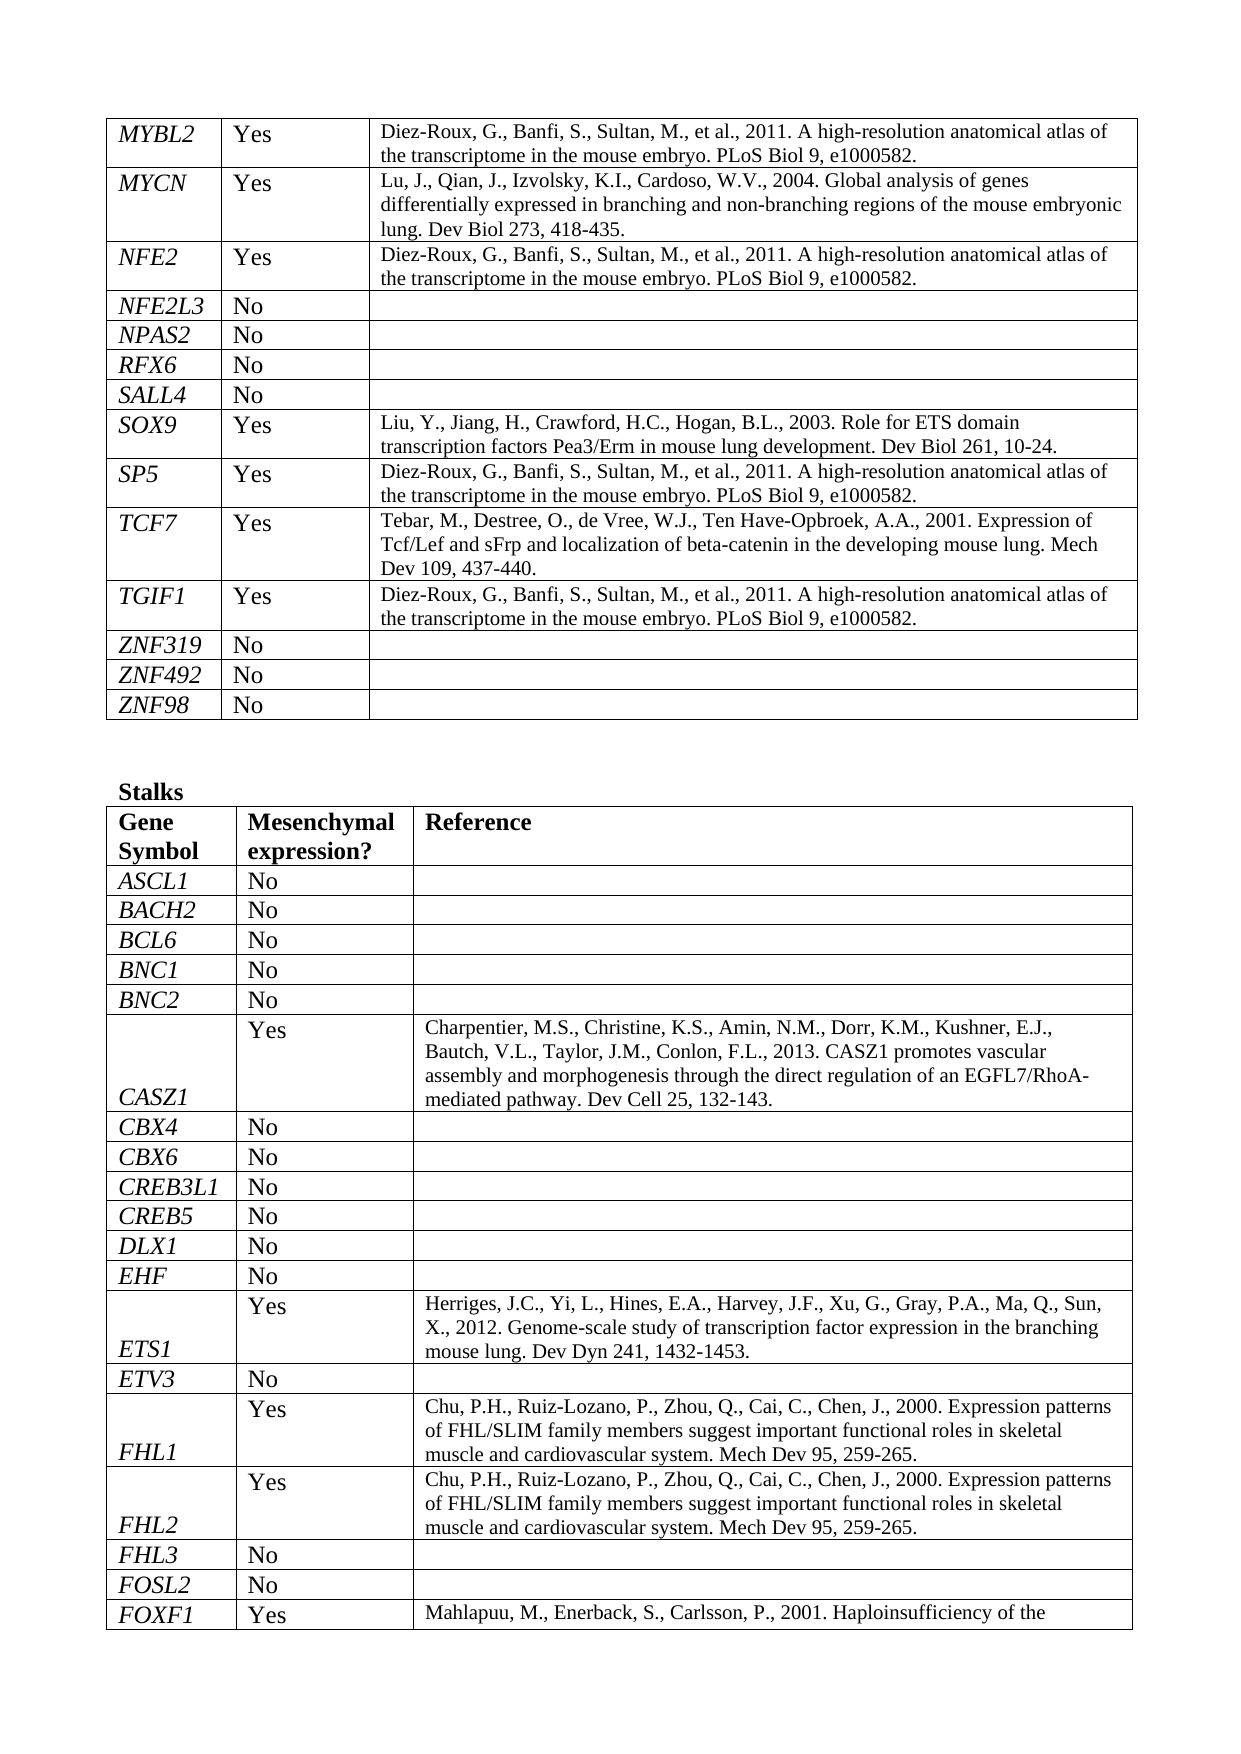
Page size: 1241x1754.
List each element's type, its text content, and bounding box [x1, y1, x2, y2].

table_cell FOXF1 [107, 1600, 236, 1629]
table_cell No [237, 955, 413, 984]
table_cell No [222, 321, 369, 349]
table_cell DLX1 [107, 1231, 236, 1260]
table_cell [414, 1231, 1132, 1260]
table_header Mesenchymal expression? [237, 807, 413, 865]
table_cell CASZ1 [107, 1015, 236, 1111]
table_cell [414, 955, 1132, 984]
table_cell [414, 1540, 1132, 1569]
table_cell No [237, 866, 413, 894]
table_cell Yes [237, 1291, 413, 1363]
table_cell [414, 1172, 1132, 1200]
table_cell [370, 350, 1137, 379]
table_cell Yes [237, 1394, 413, 1466]
table_cell EHF [107, 1261, 236, 1290]
table_cell MYBL2 [107, 119, 221, 167]
table_cell BNC2 [107, 985, 236, 1014]
table_cell No [237, 1201, 413, 1230]
table_cell No [237, 896, 413, 924]
table_cell No [222, 350, 369, 379]
table_cell Chu, P.H., Ruiz-Lozano, P., Zhou, Q., Cai, C., Chen, J., 2000. Expression patterns of FHL/SLIM family members suggest important functional roles in skeletal muscle and cardiovascular system. Mech Dev 95, 259-265. [414, 1467, 1132, 1539]
table_cell SOX9 [107, 410, 221, 458]
table_cell Yes [222, 168, 369, 241]
table_cell No [222, 380, 369, 409]
table_cell TGIF1 [107, 581, 221, 629]
table_cell [414, 1364, 1132, 1393]
table_cell [414, 1112, 1132, 1141]
table_cell Yes [237, 1600, 413, 1629]
table_cell SALL4 [107, 380, 221, 409]
table_cell No [237, 1261, 413, 1290]
table_cell [370, 631, 1137, 659]
text Stalks [118, 777, 1122, 806]
table_cell No [237, 1142, 413, 1171]
table_cell No [237, 1364, 413, 1393]
table_cell Yes [222, 508, 369, 580]
table_cell SP5 [107, 459, 221, 507]
table_cell Lu, J., Qian, J., Izvolsky, K.I., Cardoso, W.V., 2004. Global analysis of genes differentially expressed in branching and non-branching regions of the mouse embryonic lung. Dev Biol 273, 418-435. [370, 168, 1137, 241]
table_cell CBX4 [107, 1112, 236, 1141]
table_cell NPAS2 [107, 321, 221, 349]
table_cell CREB3L1 [107, 1172, 236, 1200]
table_header Reference [414, 807, 1132, 865]
table_cell No [222, 660, 369, 689]
table_cell [370, 321, 1137, 349]
table_cell FOSL2 [107, 1570, 236, 1599]
table_cell [414, 1201, 1132, 1230]
table_cell ZNF98 [107, 690, 221, 719]
table_header Gene Symbol [107, 807, 236, 865]
table_cell Yes [237, 1467, 413, 1539]
table_cell [414, 866, 1132, 894]
table_cell Yes [222, 119, 369, 167]
table_cell BCL6 [107, 925, 236, 954]
table_cell [414, 1142, 1132, 1171]
table_cell Yes [237, 1015, 413, 1111]
table_cell No [222, 690, 369, 719]
table_cell No [222, 631, 369, 659]
table_cell No [237, 1540, 413, 1569]
table_cell CREB5 [107, 1201, 236, 1230]
table_cell No [237, 1112, 413, 1141]
table_cell Chu, P.H., Ruiz-Lozano, P., Zhou, Q., Cai, C., Chen, J., 2000. Expression patterns of FHL/SLIM family members suggest important functional roles in skeletal muscle and cardiovascular system. Mech Dev 95, 259-265. [414, 1394, 1132, 1466]
table_cell NFE2L3 [107, 291, 221, 319]
table_cell FHL3 [107, 1540, 236, 1569]
table_cell ZNF492 [107, 660, 221, 689]
table_cell No [237, 1231, 413, 1260]
table_cell ETS1 [107, 1291, 236, 1363]
table_cell Herriges, J.C., Yi, L., Hines, E.A., Harvey, J.F., Xu, G., Gray, P.A., Ma, Q., Sun, X., 2012. Genome-scale study of transcription factor expression in the branching mouse lung. Dev Dyn 241, 1432-1453. [414, 1291, 1132, 1363]
table_cell [370, 291, 1137, 319]
table_cell FHL2 [107, 1467, 236, 1539]
table_cell CBX6 [107, 1142, 236, 1171]
table_cell [370, 380, 1137, 409]
table_cell ASCL1 [107, 866, 236, 894]
table_cell Yes [222, 410, 369, 458]
table_cell Yes [222, 242, 369, 290]
table_cell ZNF319 [107, 631, 221, 659]
table_cell BACH2 [107, 896, 236, 924]
table_cell [414, 896, 1132, 924]
table_cell [414, 1261, 1132, 1290]
table_cell Yes [222, 459, 369, 507]
table_cell TCF7 [107, 508, 221, 580]
table_cell [414, 1570, 1132, 1599]
table_cell [414, 925, 1132, 954]
table_cell No [237, 985, 413, 1014]
table_cell [370, 660, 1137, 689]
table_cell No [237, 1570, 413, 1599]
table_cell BNC1 [107, 955, 236, 984]
table_cell NFE2 [107, 242, 221, 290]
table_cell RFX6 [107, 350, 221, 379]
table_cell [414, 985, 1132, 1014]
table_cell FHL1 [107, 1394, 236, 1466]
table_cell No [237, 1172, 413, 1200]
table_cell [370, 690, 1137, 719]
table_cell No [222, 291, 369, 319]
table_cell Yes [222, 581, 369, 629]
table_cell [414, 1600, 1132, 1629]
table_cell ETV3 [107, 1364, 236, 1393]
table_cell No [237, 925, 413, 954]
table_cell Charpentier, M.S., Christine, K.S., Amin, N.M., Dorr, K.M., Kushner, E.J., Bautch, V.L., Taylor, J.M., Conlon, F.L., 2013. CASZ1 promotes vascular assembly and morphogenesis through the direct regulation of an EGFL7/RhoA-mediated pathway. Dev Cell 25, 132-143. [414, 1015, 1132, 1111]
table_cell MYCN [107, 168, 221, 241]
table_cell Tebar, M., Destree, O., de Vree, W.J., Ten Have-Opbroek, A.A., 2001. Expression of Tcf/Lef and sFrp and localization of beta-catenin in the developing mouse lung. Mech Dev 109, 437-440. [370, 508, 1137, 580]
table_cell Liu, Y., Jiang, H., Crawford, H.C., Hogan, B.L., 2003. Role for ETS domain transcription factors Pea3/Erm in mouse lung development. Dev Biol 261, 10-24. [370, 410, 1137, 458]
